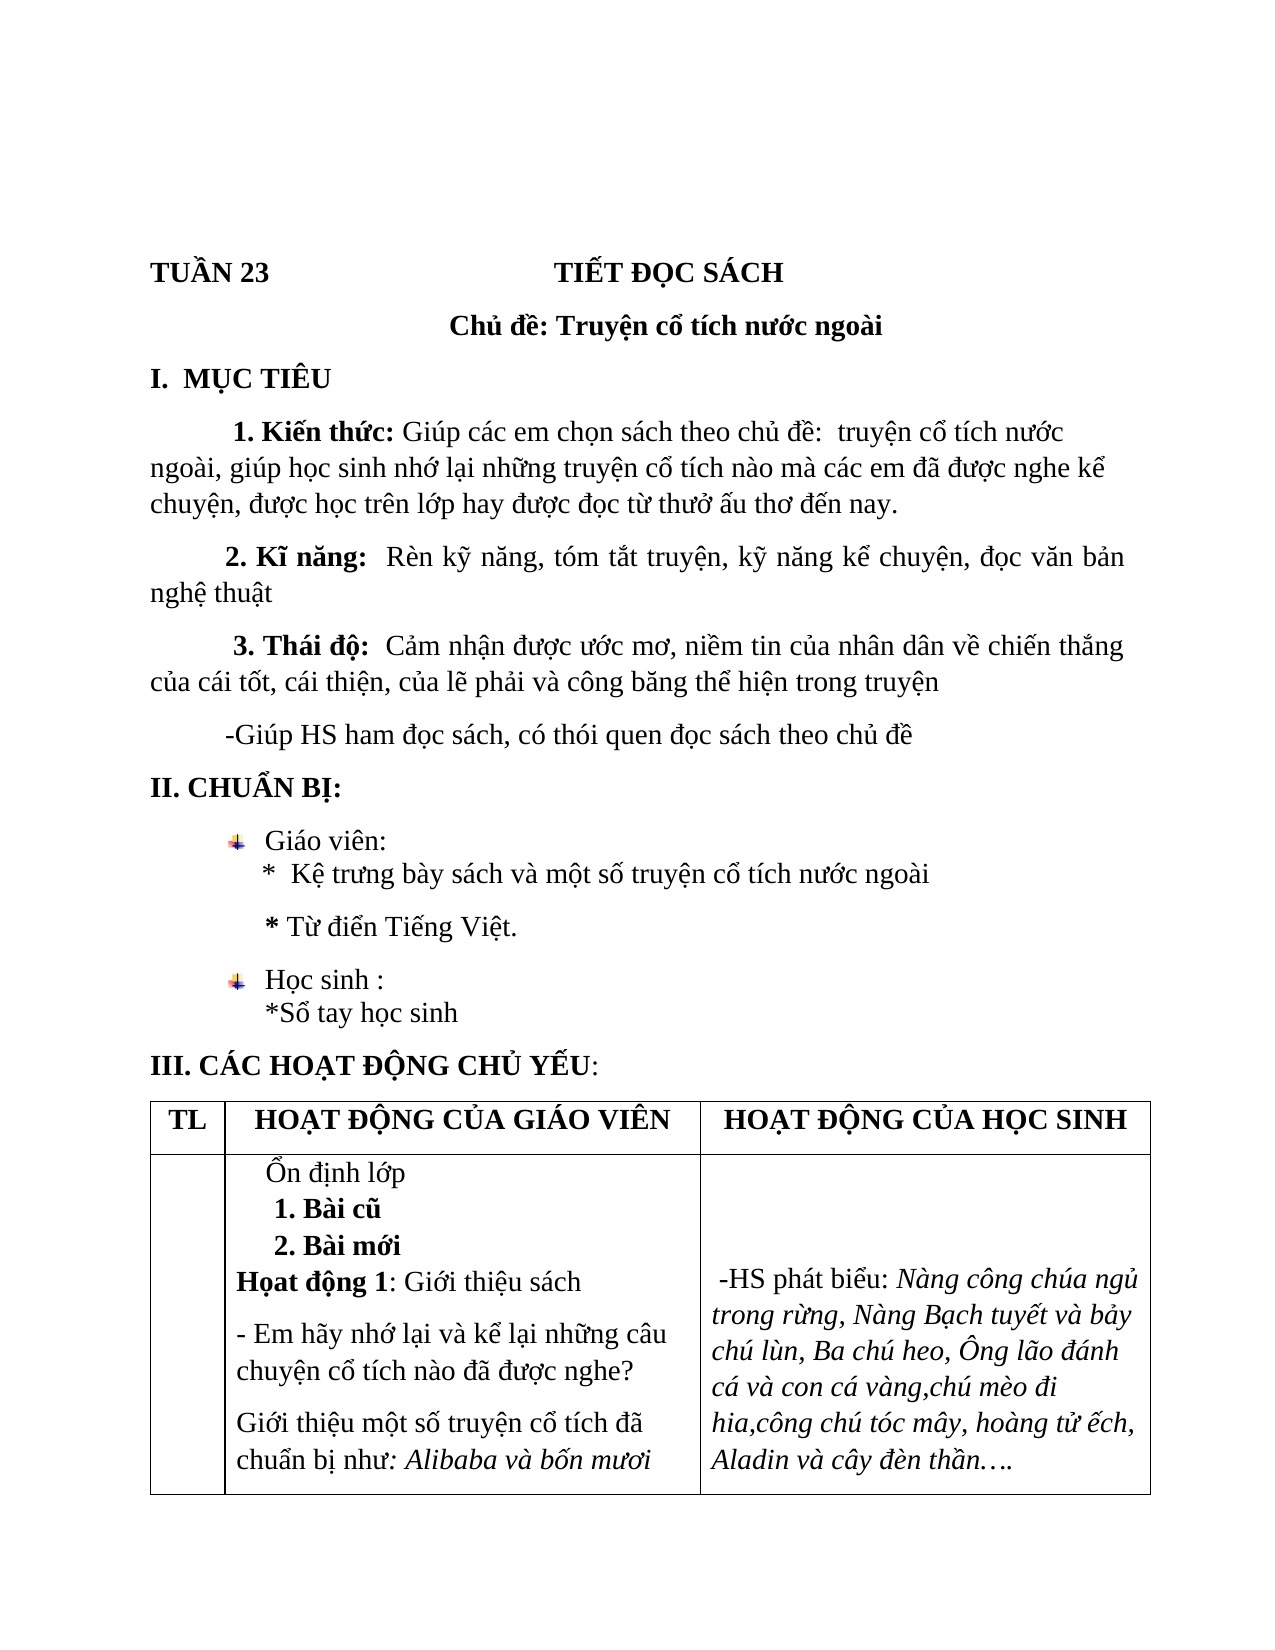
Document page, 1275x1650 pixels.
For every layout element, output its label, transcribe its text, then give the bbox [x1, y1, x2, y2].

text 3. Thái độ: Cảm nhận được ước mơ, niềm tin của nhân dân về chiến thắng của cái tốt, cái thiện, của lẽ phải và công băng thể hiện trong truyện [150, 628, 1125, 698]
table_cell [701, 1155, 1150, 1494]
list Giáo viên: [227, 823, 1125, 856]
text * Từ điển Tiếng Việt. [189, 909, 1125, 943]
text * Kệ trưng bày sách và một số truyện cổ tích nước ngoài [150, 856, 1125, 890]
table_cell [226, 1155, 700, 1494]
text 1. Kiến thức: Giúp các em chọn sách theo chủ đề: truyện cổ tích nước ngoài, giúp học sinh nhớ lại những truyện cổ tích nào mà các em đã được nghe kể chuyện, được học trên lớp hay được đọc từ thưở ấu thơ đến nay. [150, 414, 1125, 520]
text III. CÁC HOẠT ĐỘNG CHỦ YẾU: [150, 1048, 1125, 1082]
text 2. Kĩ năng: Rèn kỹ năng, tóm tắt truyện, kỹ năng kể chuyện, đọc văn bản nghệ thuật [150, 539, 1125, 609]
picture [228, 833, 245, 850]
list Học sinh : [227, 962, 1125, 995]
text II. CHUẨN BỊ: [150, 770, 1125, 803]
text TUẦN 23 TIẾT ĐỌC SÁCH [150, 256, 1125, 289]
table_cell [151, 1155, 224, 1494]
text Chủ đề: Truyện cổ tích nước ngoài [150, 308, 1125, 342]
list *Sổ tay học sinh [264, 995, 1125, 1029]
table_header HOẠT ĐỘNG CỦA HỌC SINH [701, 1102, 1150, 1154]
table_header HOẠT ĐỘNG CỦA GIÁO VIÊN [226, 1102, 700, 1154]
text -Giúp HS ham đọc sách, có thói quen đọc sách theo chủ đề [150, 717, 1125, 751]
text I. MỤC TIÊU [150, 361, 1125, 395]
table_header TL [151, 1102, 224, 1154]
picture [228, 972, 245, 990]
